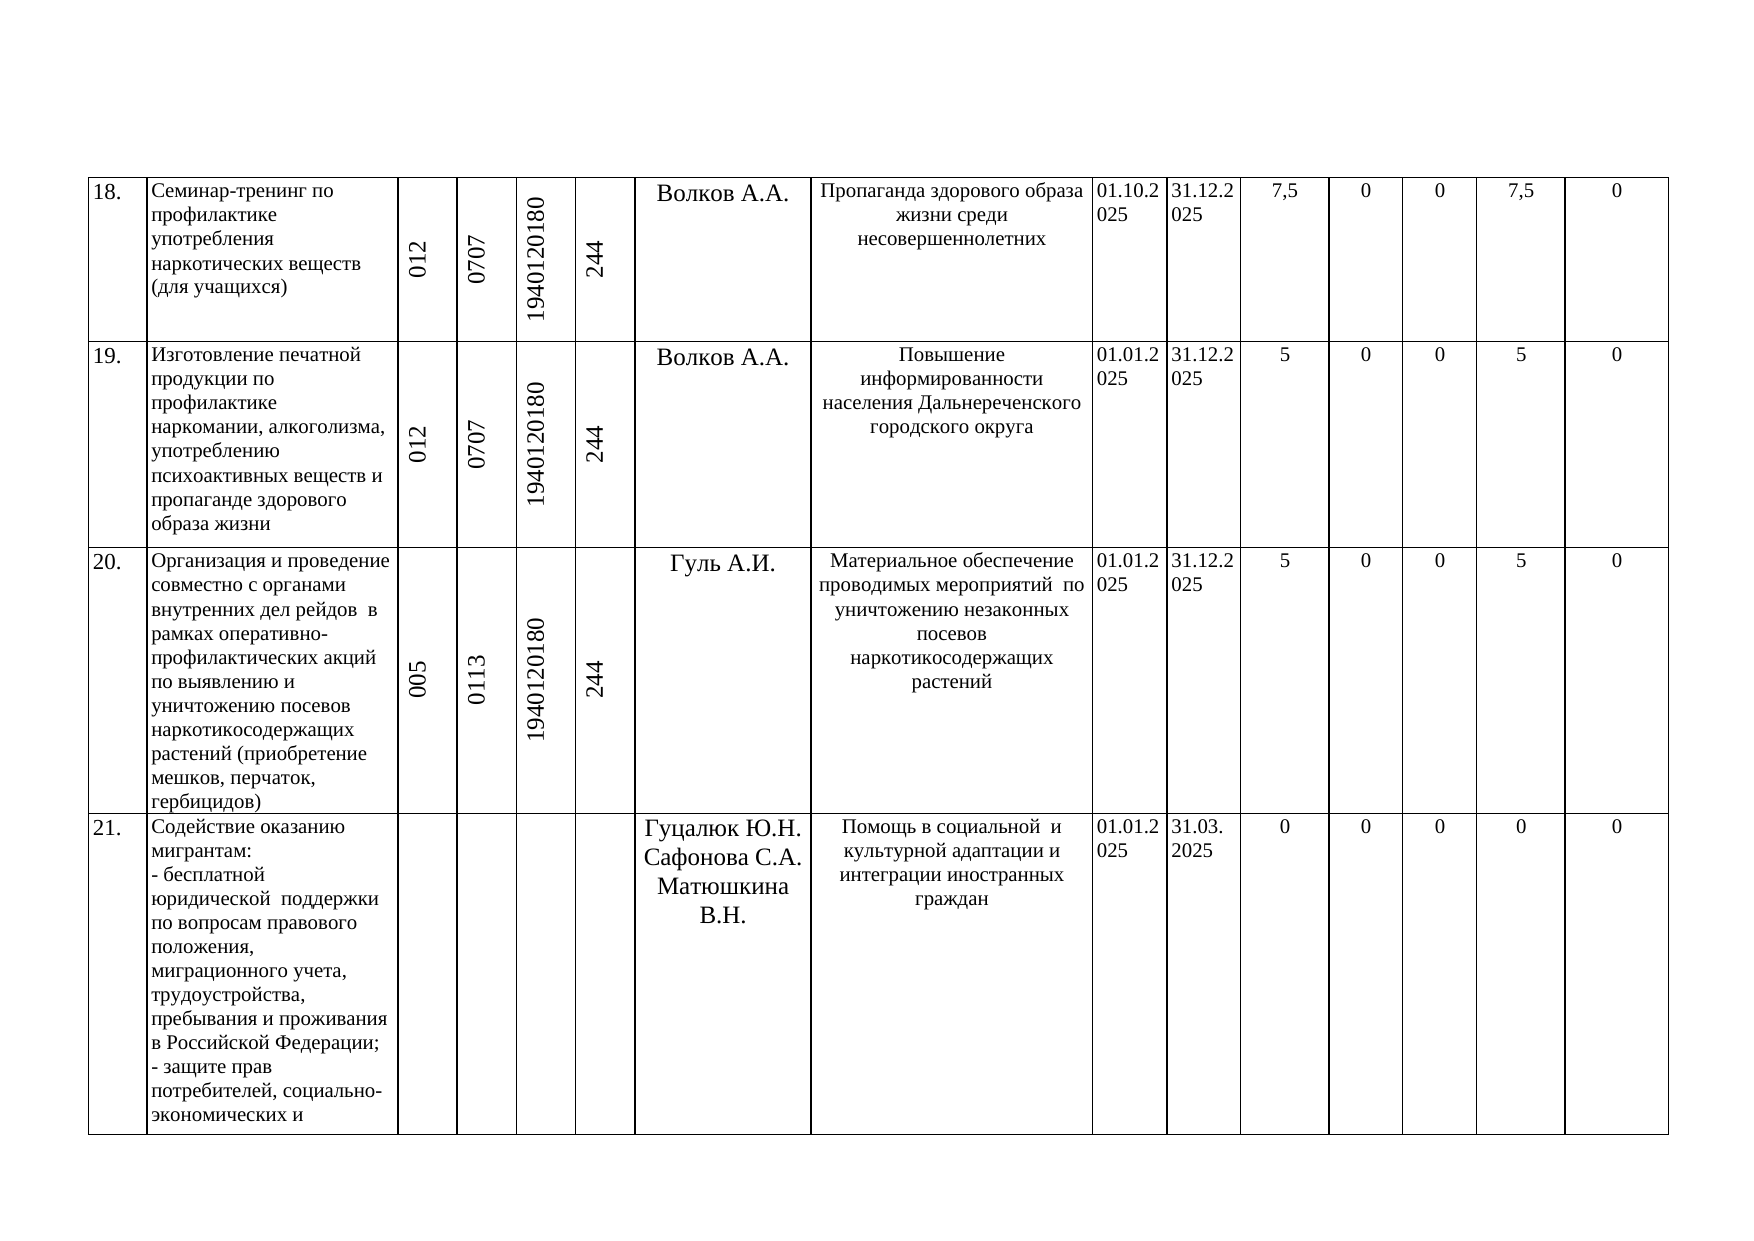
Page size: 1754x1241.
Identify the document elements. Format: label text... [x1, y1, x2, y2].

table_cell 0 [1566, 548, 1668, 812]
table_cell 0 [1330, 178, 1402, 341]
table_cell 7,5 [1477, 178, 1564, 341]
table_cell 0 [1403, 814, 1476, 1134]
table_cell Изготовление печатной продукции по профилактике наркомании, алкоголизма, употреблению психоактивных веществ и пропаганде здорового образа жизни [148, 342, 397, 547]
table_cell [399, 814, 456, 1134]
table_cell 01.01.2025 [1093, 342, 1166, 547]
table_cell 21. [89, 814, 146, 1134]
table_cell 31.12.2025 [1168, 178, 1240, 341]
table_cell 7,5 [1241, 178, 1328, 341]
table_cell 0 [1330, 814, 1402, 1134]
table_cell 0 [1330, 342, 1402, 547]
table_cell 0707 [458, 342, 516, 547]
table_cell 0 [1403, 178, 1476, 341]
table_cell 31.03. 2025 [1168, 814, 1240, 1134]
table_cell 0 [1241, 814, 1328, 1134]
table_cell 244 [576, 548, 634, 812]
table_cell 0113 [458, 548, 516, 812]
table_cell 1940120180 [517, 178, 575, 341]
table_cell [517, 814, 575, 1134]
table_cell 01.01.2025 [1093, 814, 1166, 1134]
table_cell Повышение информированности населения Дальнереченского городского округа [812, 342, 1092, 547]
table_cell 0707 [458, 178, 516, 341]
table_cell 0 [1477, 814, 1564, 1134]
table_cell Помощь в социальной и культурной адаптации и интеграции иностранных граждан [812, 814, 1092, 1134]
table_cell 005 [399, 548, 456, 812]
table_cell Семинар-тренинг по профилактике употребления наркотических веществ (для учащихся) [148, 178, 397, 341]
table_cell 1940120180 [517, 548, 575, 812]
table_cell Содействие оказанию мигрантам: - бесплатной юридической поддержки по вопросам правового положения, миграционного учета, трудоустройства, пребывания и проживания в Российской Федерации; - защите прав потребителей, социально-экономических и [148, 814, 397, 1134]
table_cell 0 [1566, 342, 1668, 547]
table_cell Материальное обеспечение проводимых мероприятий по уничтожению незаконных посевов наркотикосодержащих растений [812, 548, 1092, 812]
table_cell 20. [89, 548, 146, 812]
table_cell Пропаганда здорового образа жизни среди несовершеннолетних [812, 178, 1092, 341]
table_cell [458, 814, 516, 1134]
table_cell 012 [399, 342, 456, 547]
table_cell 19. [89, 342, 146, 547]
table_cell 244 [576, 342, 634, 547]
table_cell Гуцалюк Ю.Н. Сафонова С.А. Матюшкина В.Н. [636, 814, 810, 1134]
table_cell 01.01.2025 [1093, 548, 1166, 812]
table_cell 012 [399, 178, 456, 341]
table_cell 31.12.2025 [1168, 342, 1240, 547]
table_cell 5 [1477, 342, 1564, 547]
table_cell 01.10.2025 [1093, 178, 1166, 341]
table_cell Гуль А.И. [636, 548, 810, 812]
table_cell 0 [1566, 814, 1668, 1134]
table_cell Волков А.А. [636, 342, 810, 547]
table_cell 5 [1477, 548, 1564, 812]
table_cell 31.12.2025 [1168, 548, 1240, 812]
table_cell Волков А.А. [636, 178, 810, 341]
table_cell 244 [576, 178, 634, 341]
table_cell 0 [1403, 342, 1476, 547]
table_cell 18. [89, 178, 146, 341]
table_cell 5 [1241, 342, 1328, 547]
table_cell 5 [1241, 548, 1328, 812]
table_cell 0 [1566, 178, 1668, 341]
table_cell 0 [1330, 548, 1402, 812]
table_cell [576, 814, 634, 1134]
table_cell 0 [1403, 548, 1476, 812]
table_cell 1940120180 [517, 342, 575, 547]
